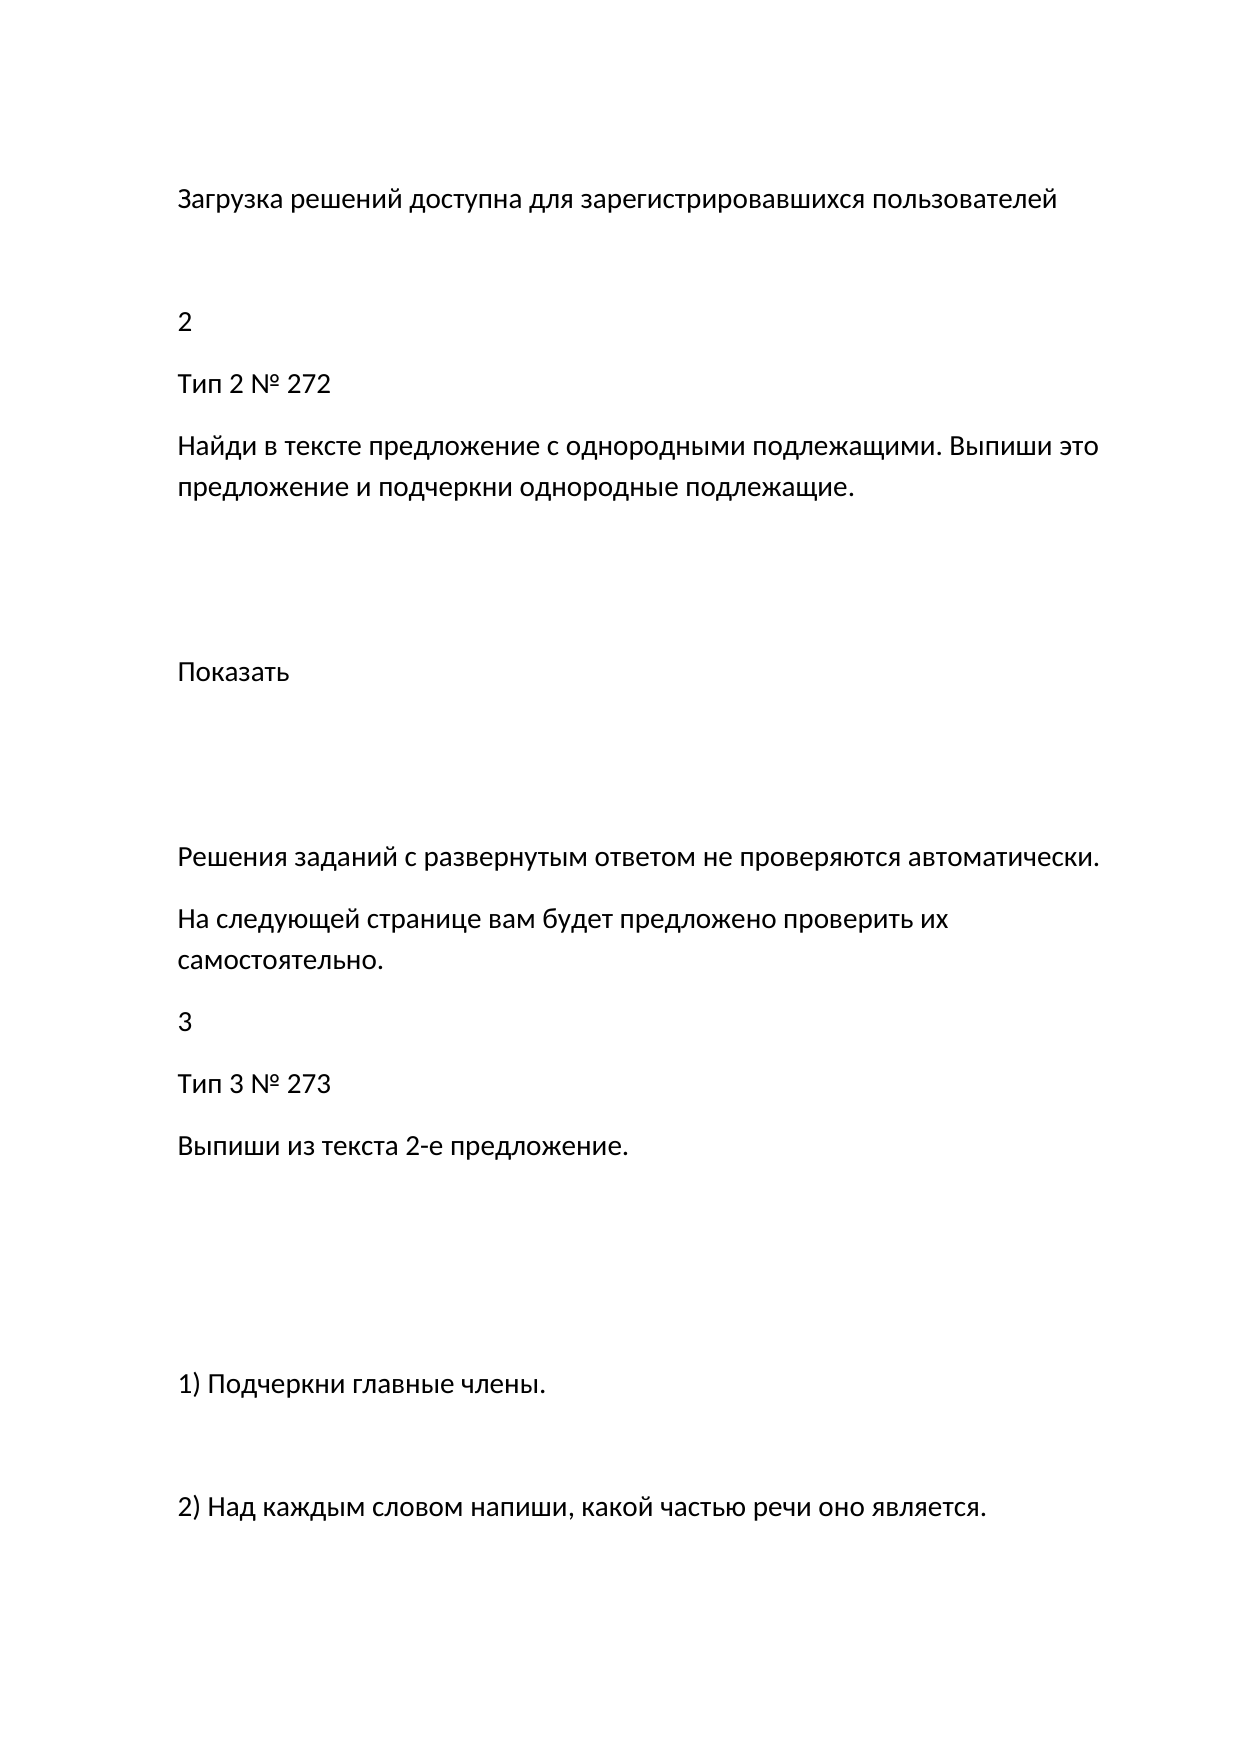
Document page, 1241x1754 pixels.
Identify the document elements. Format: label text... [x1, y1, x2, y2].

text Тип 3 № 273 [177, 1065, 1152, 1100]
text 3 [177, 1003, 1152, 1039]
text Решения заданий с развернутым ответом не проверяются автоматически. [177, 838, 1152, 874]
text Выпиши из текста 2-е предложение. [177, 1127, 1152, 1162]
text Показать [177, 653, 1152, 689]
text Тип 2 № 272 [177, 365, 1152, 401]
text На следующей странице вам будет предложено проверить их самостоятельно. [177, 900, 1152, 977]
text Найди в тексте предложение с однородными подлежащими. Выпиши это предложение и подчеркни однородные подлежащие. [177, 427, 1152, 503]
text Загрузка решений доступна для зарегистрировавшихся пользователей [177, 180, 1152, 216]
text 2 [177, 303, 1152, 339]
text 1) Подчеркни главные члены. [177, 1365, 1152, 1401]
text 2) Над каждым словом напиши, какой частью речи оно является. [177, 1488, 1152, 1524]
